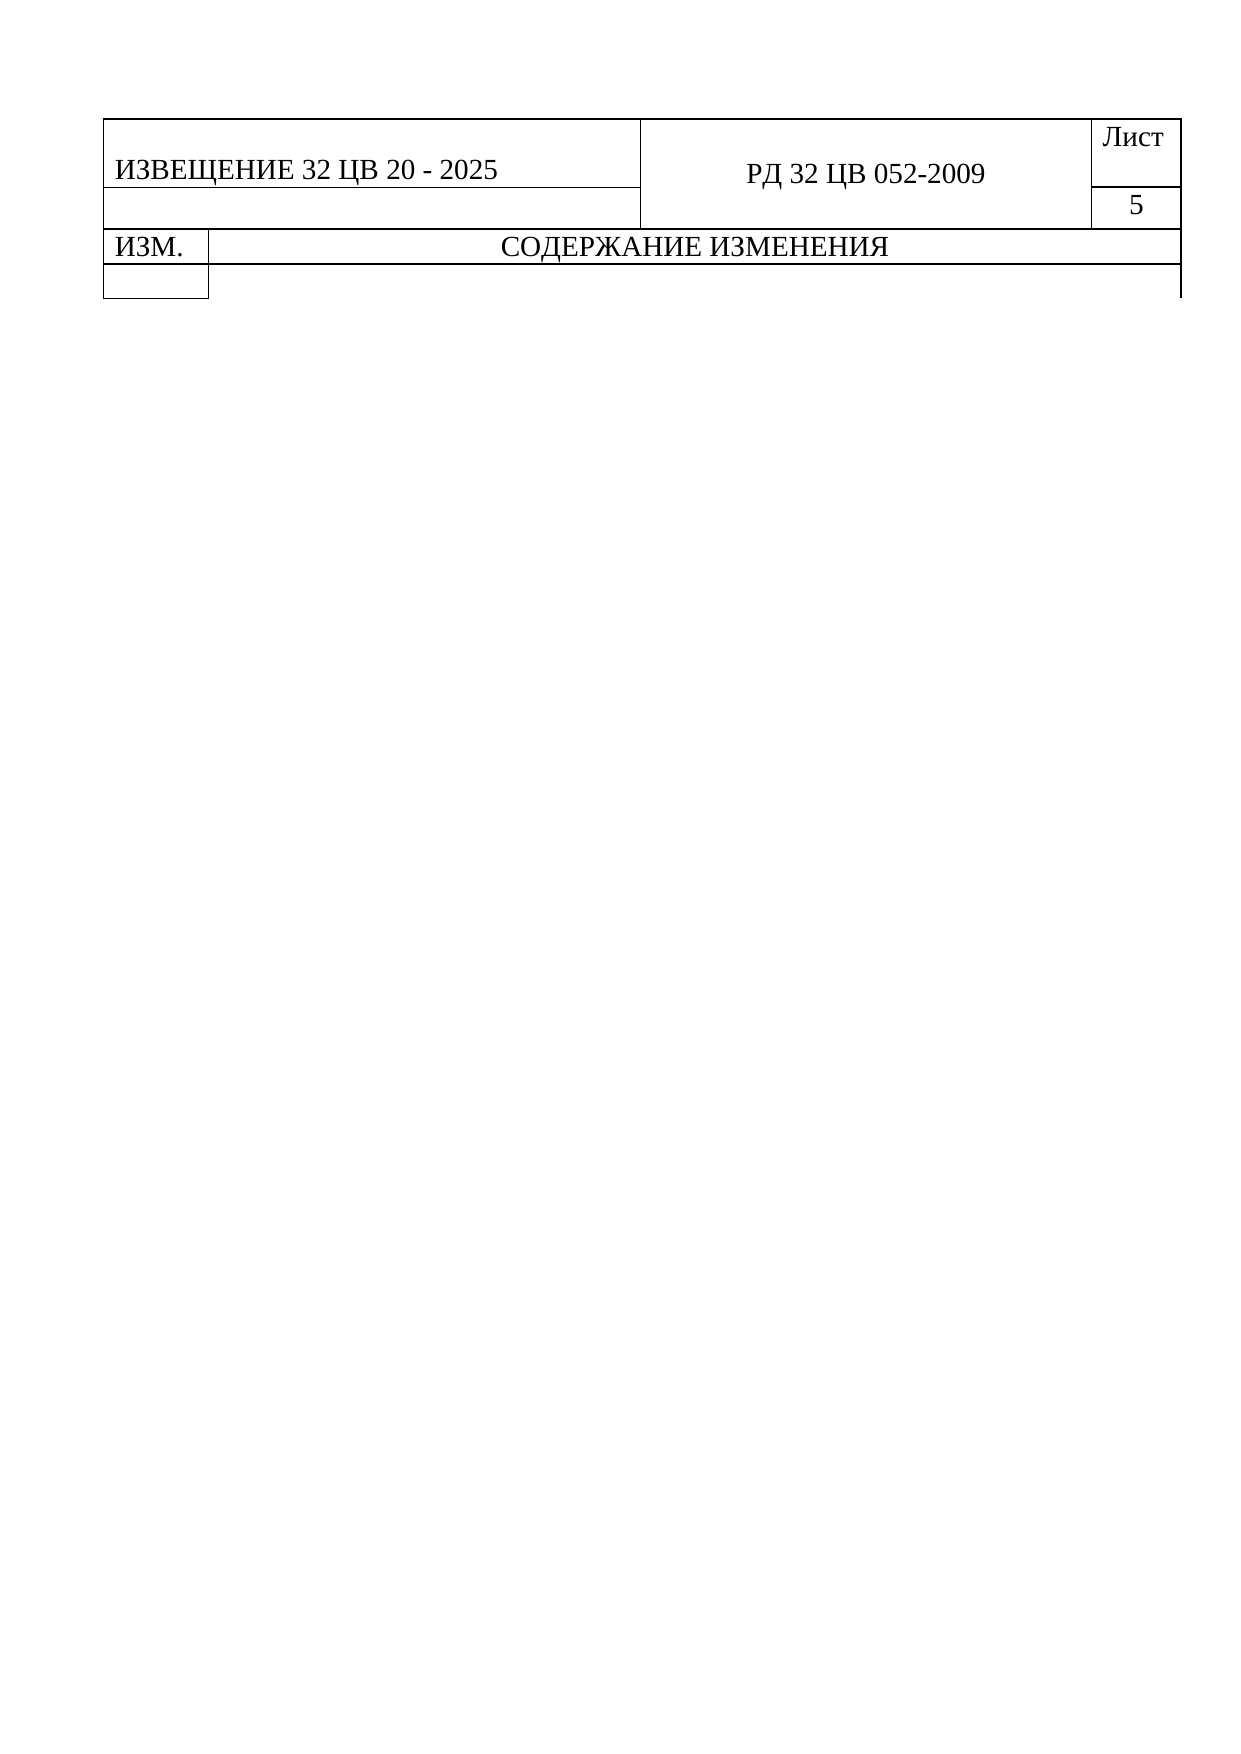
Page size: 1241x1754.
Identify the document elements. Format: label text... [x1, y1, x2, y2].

table_cell 5 [1092, 188, 1180, 228]
table_cell ИЗМ. [104, 230, 208, 263]
table_cell [104, 188, 640, 228]
table_header РД 32 ЦВ 052-2009 [641, 120, 1091, 228]
table_cell [104, 265, 208, 298]
table_header ИЗВЕЩЕНИЕ 32 ЦВ 20 - 2025 [104, 120, 640, 186]
table_cell СОДЕРЖАНИЕ ИЗМЕНЕНИЯ [209, 230, 1180, 263]
table_header Лист [1092, 120, 1180, 186]
table_cell [209, 265, 1180, 298]
